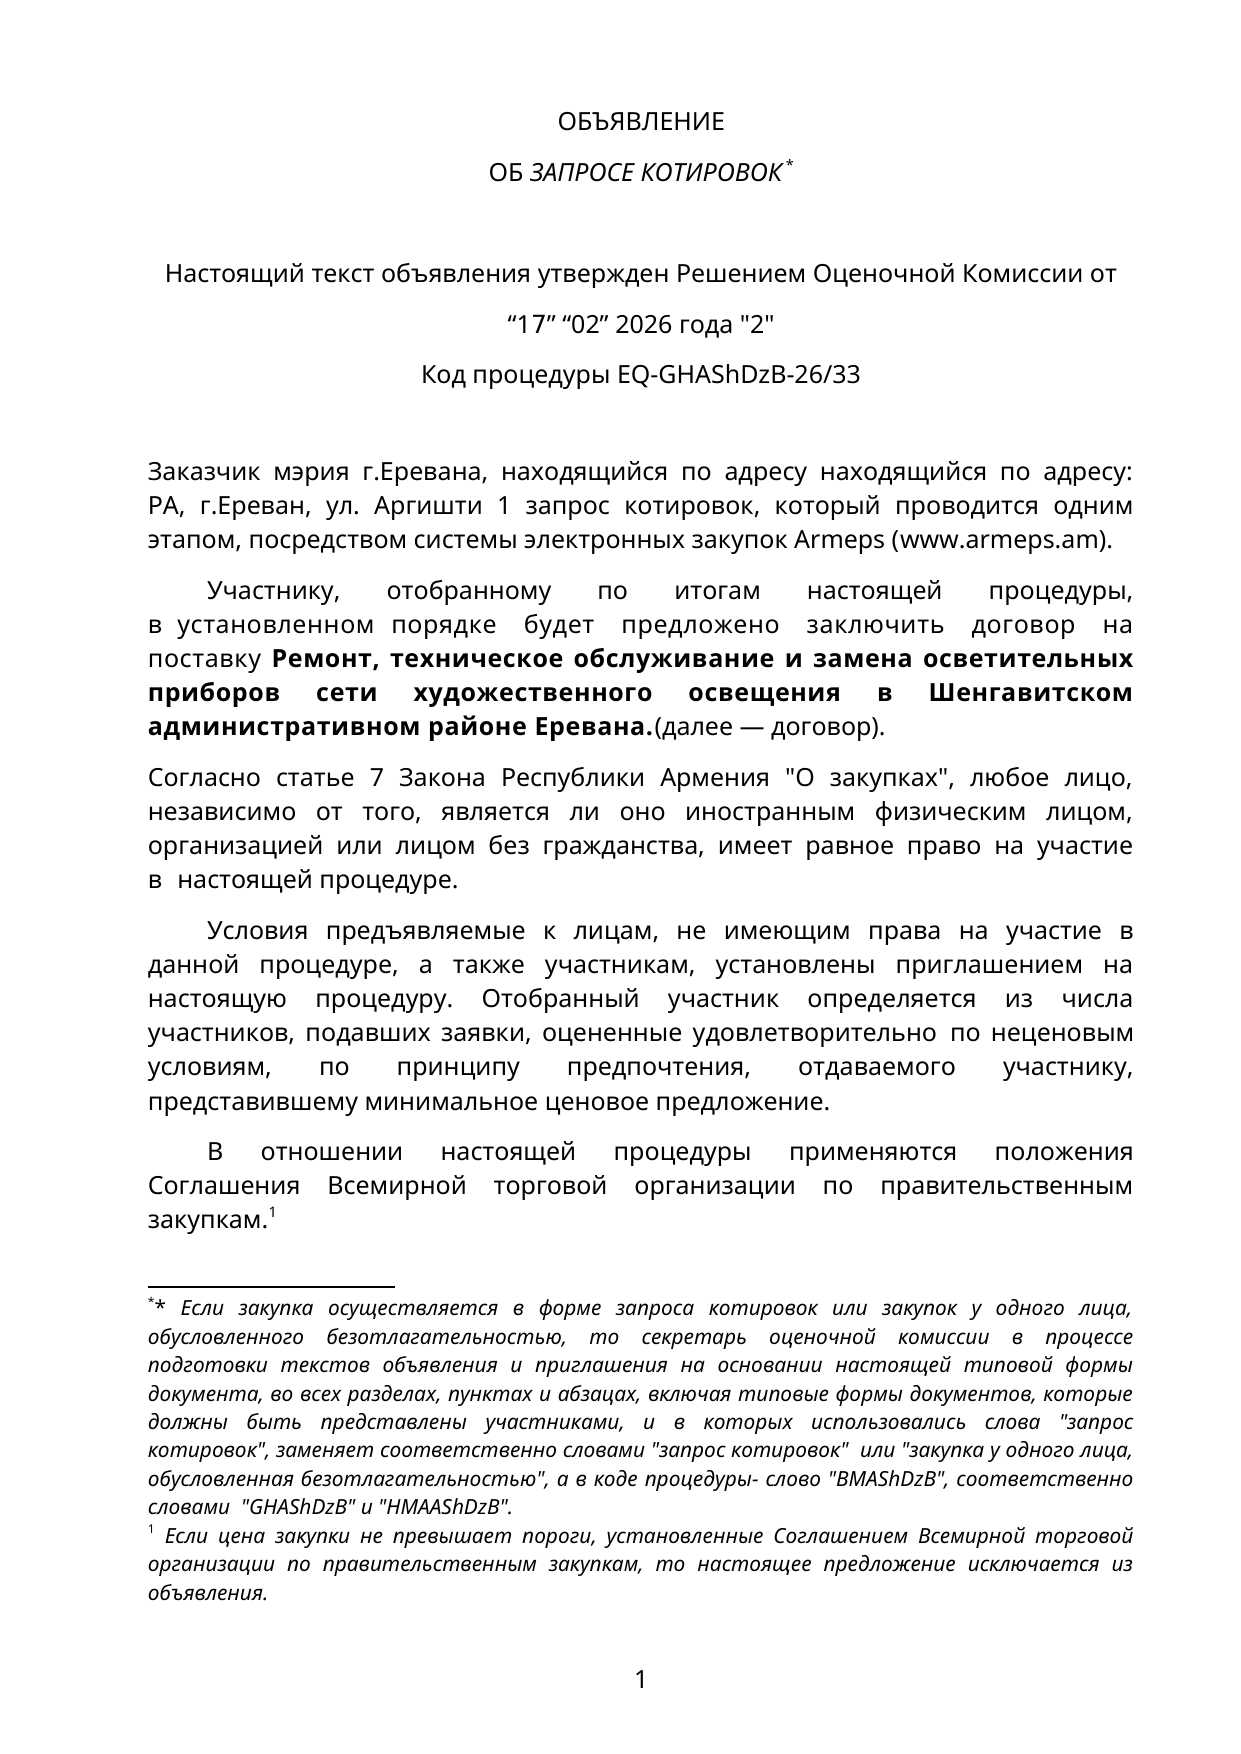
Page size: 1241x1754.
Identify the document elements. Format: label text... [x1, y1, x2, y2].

text Согласно статье 7 Закона Республики Армения "О закупках", любое лицо, независимо от того, является ли оно иностранным физическим лицом, организацией или лицом без гражданства, имеет равное право на участие в настоящей процедуре. [148, 760, 1134, 896]
text Условия предъявляемые к лицам, не имеющим права на участие в данной процедуре, а также участникам, установлены приглашением на настоящую процедуру. Отобранный участник определяется из числа участников, подавших заявки, оцененные удовлетворительно по неценовым условиям, по принципу предпочтения, отдаваемого участнику, представившему минимальное ценовое предложение. [148, 913, 1134, 1117]
text “17” “02” 2026 года "2" [148, 306, 1134, 340]
text В отношении настоящей процедуры применяются положения Соглашения Всемирной торговой организации по правительственным закупкам. [148, 1134, 1134, 1236]
text Настоящий текст объявления утвержден Решением Оценочной Комиссии от [148, 256, 1134, 290]
text Код процедуры EQ-GHAShDzB-26/33 [148, 357, 1134, 391]
text ОБ ЗАПРОСЕ КОТИРОВОК * [148, 154, 1134, 188]
text ОБЪЯВЛЕНИЕ [148, 103, 1134, 137]
text Заказчик мэрия г.Еревана, находящийся по адресу находящийся по адресу: РА, г.Ереван, ул. Аргишти 1 запрос котировок, который проводится одним этапом, посредством системы электронных закупок Armeps (www.armeps.am). [148, 454, 1134, 556]
text Участнику, отобранному по итогам настоящей процедуры, в установленном порядке будет предложено заключить договор на поставку Ремонт, техническое обслуживание и замена осветительных приборов сети художественного освещения в Шенгавитском административном районе Еревана.(далее — договор). [148, 572, 1134, 743]
